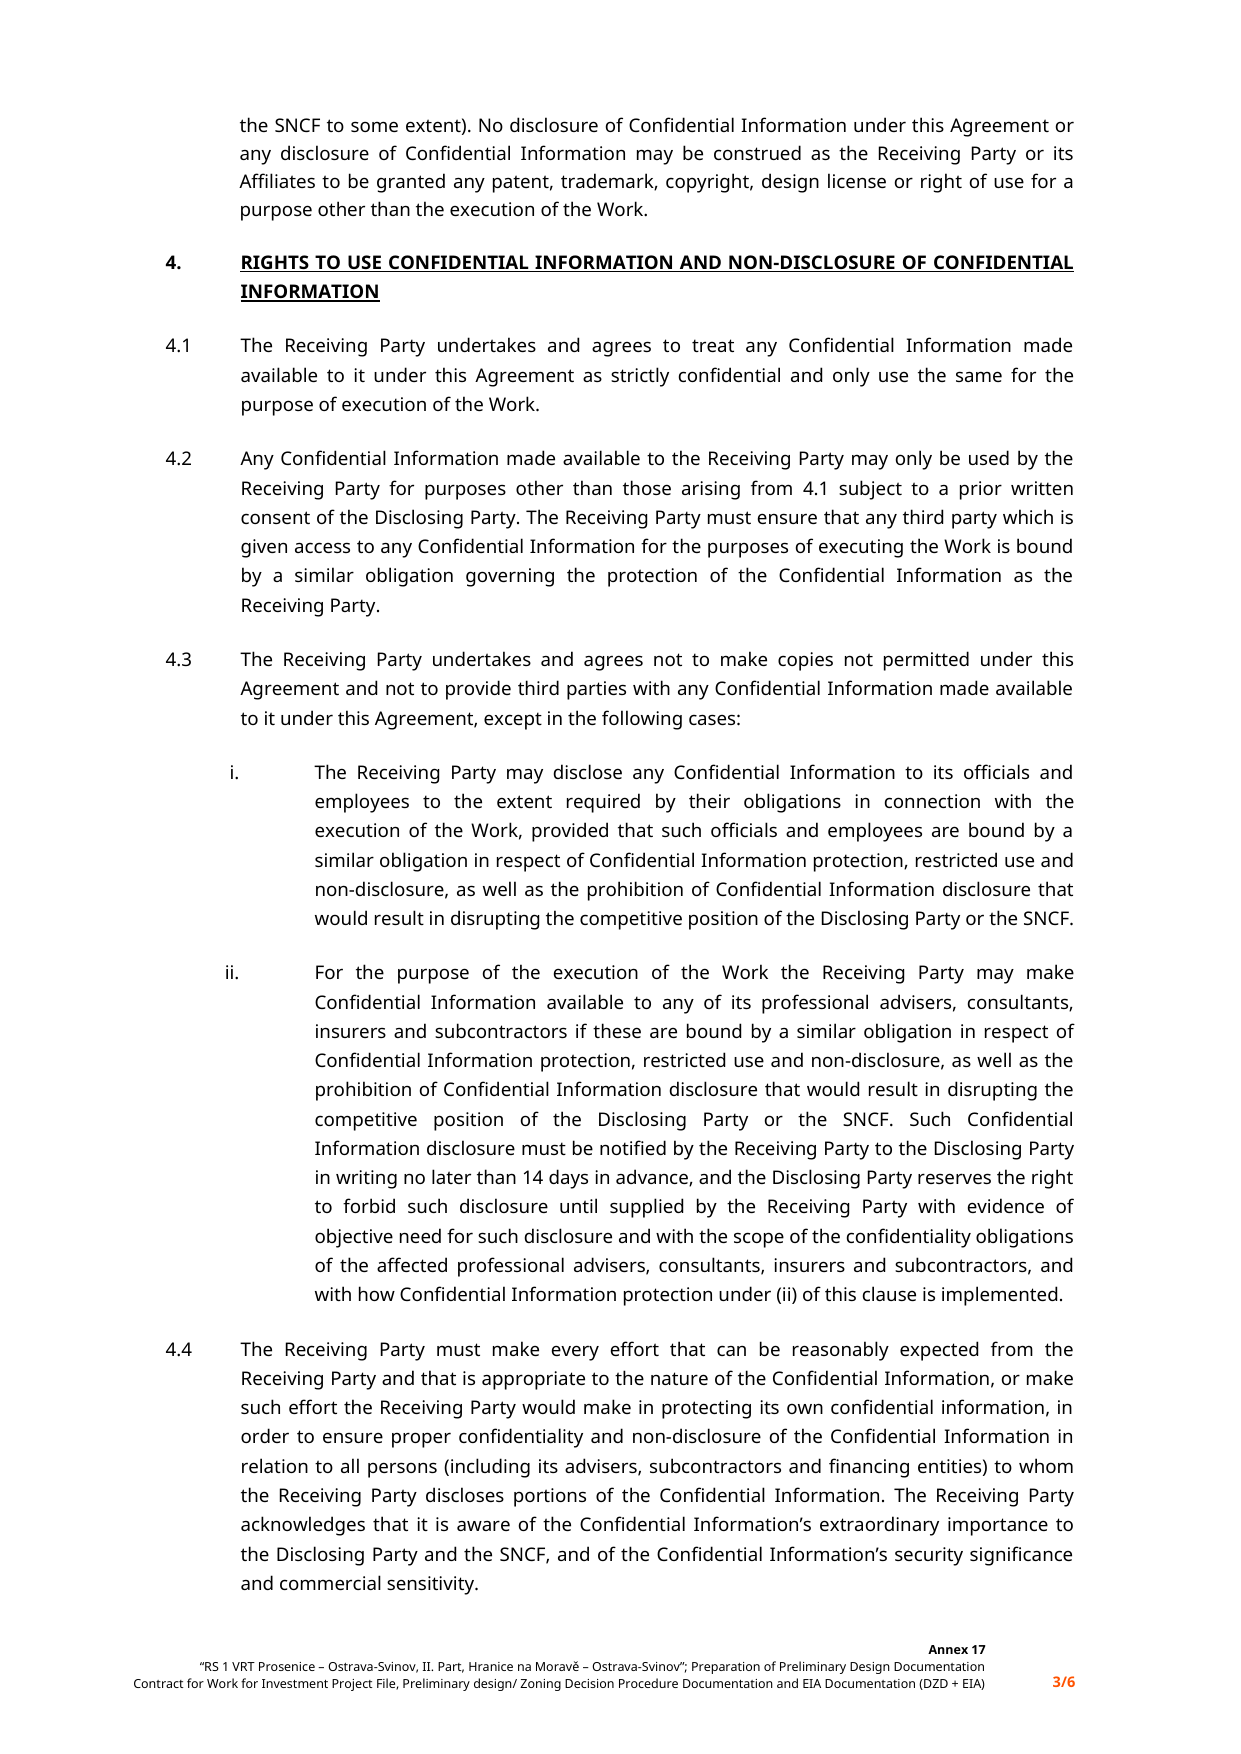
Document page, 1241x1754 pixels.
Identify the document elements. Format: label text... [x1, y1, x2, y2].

list Any Confidential Information made available to the Receiving Party may only be used by the Receiving Party for purposes other than those arising from 4.1 subject to a prior written consent of the Disclosing Party. The Receiving Party must ensure that any third party which is given access to any Confidential Information for the purposes of executing the Work is bound by a similar obligation governing the protection of the Confidential Information as the Receiving Party. [165, 446, 1075, 617]
list The Receiving Party undertakes and agrees not to make copies not permitted under this Agreement and not to provide third parties with any Confidential Information made available to it under this Agreement, except in the following cases: [165, 646, 1075, 730]
list The Receiving Party must make every effort that can be reasonably expected from the Receiving Party and that is appropriate to the nature of the Confidential Information, or make such effort the Receiving Party would make in protecting its own confidential information, in order to ensure proper confidentiality and non-disclosure of the Confidential Information in relation to all persons (including its advisers, subcontractors and financing entities) to whom the Receiving Party discloses portions of the Confidential Information. The Receiving Party acknowledges that it is aware of the Confidential Information’s extraordinary importance to the Disclosing Party and the SNCF, and of the Confidential Information’s security significance and commercial sensitivity. [165, 1336, 1075, 1596]
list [165, 112, 1075, 222]
list For the purpose of the execution of the Work the Receiving Party may make Confidential Information available to any of its professional advisers, consultants, insurers and subcontractors if these are bound by a similar obligation in respect of Confidential Information protection, restricted use and non-disclosure, as well as the prohibition of Confidential Information disclosure that would result in disrupting the competitive position of the Disclosing Party or the SNCF. Such Confidential Information disclosure must be notified by the Receiving Party to the Disclosing Party in writing no later than 14 days in advance, and the Disclosing Party reserves the right to forbid such disclosure until supplied by the Receiving Party with evidence of objective need for such disclosure and with the scope of the confidentiality obligations of the affected professional advisers, consultants, insurers and subcontractors, and with how Confidential Information protection under (ii) of this clause is implemented. [239, 960, 1075, 1307]
list The Receiving Party may disclose any Confidential Information to its officials and employees to the extent required by their obligations in connection with the execution of the Work, provided that such officials and employees are bound by a similar obligation in respect of Confidential Information protection, restricted use and non-disclosure, as well as the prohibition of Confidential Information disclosure that would result in disrupting the competitive position of the Disclosing Party or the SNCF. [239, 759, 1075, 931]
list RIGHTS TO USE CONFIDENTIAL INFORMATION AND NON-DISCLOSURE OF CONFIDENTIAL INFORMATION [165, 249, 1075, 304]
list The Receiving Party undertakes and agrees to treat any Confidential Information made available to it under this Agreement as strictly confidential and only use the same for the purpose of execution of the Work. [165, 333, 1075, 417]
